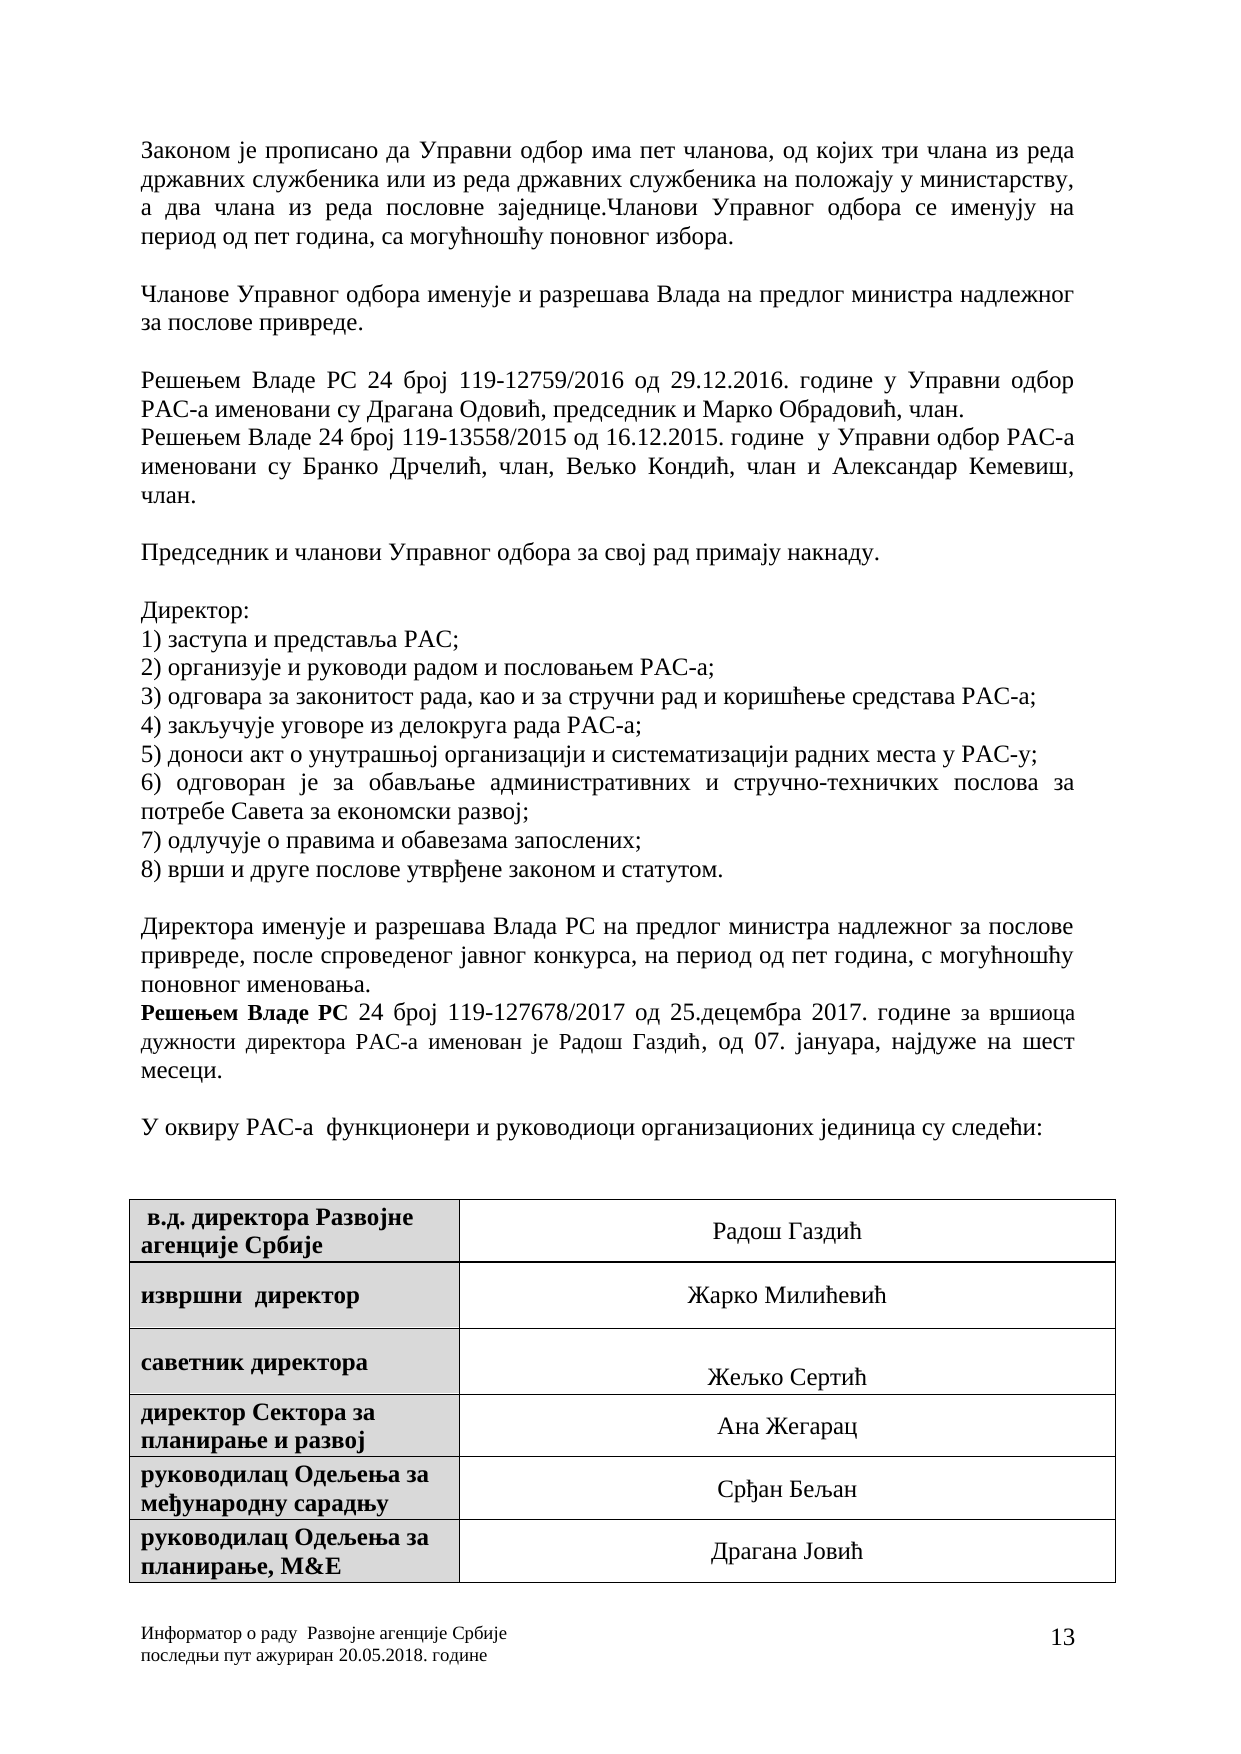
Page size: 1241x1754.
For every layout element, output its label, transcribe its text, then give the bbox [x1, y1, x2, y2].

text 1) заступа и представља РАС; [141, 624, 1075, 652]
text Председник и чланови Управног одбора за свој рад примају накнаду. [141, 537, 1075, 566]
text 8) врши и друге послове утврђене законом и статутом. [141, 854, 1075, 882]
text Законом је прописано да Управни одбор има пет чланова, од којих три члана из реда државних службеника или из реда државних службеника на положају у министарству, а два члана из реда пословне заједнице.Чланови Управног одбора се именују на период од пет година, са могућношћу поновног избора. [141, 135, 1075, 250]
table_cell саветник директора [130, 1329, 459, 1393]
text Директора именује и разрешава Влада РС на предлог министра надлежног за послове привреде, после спроведеног јавног конкурса, на период од пет година, с могућношћу поновног именовања. [141, 911, 1075, 997]
table_cell Жарко Милићевић [460, 1263, 1115, 1327]
table_cell руководилац Одељења за планирање, M&E [130, 1520, 459, 1582]
table_cell Ана Жегарац [460, 1395, 1115, 1456]
table_cell извршни директор [130, 1263, 459, 1327]
text Решењем Владе РС 24 број 119-12759/2016 од 29.12.2016. године у Управни одбор РАС-а именовани су Драгана Одовић, председник и Марко Обрадовић, члан. [141, 365, 1075, 422]
text 7) одлучује о правима и обавезама запослених; [141, 825, 1075, 854]
text Чланове Управног одбора именује и разрешава Влада на предлог министра надлежног за послове привреде. [141, 279, 1075, 336]
text Директор: [141, 595, 1075, 624]
table_header в.д. директора Развојне агенције Србије [130, 1200, 459, 1261]
text 3) одговара за законитост рада, као и за стручни рад и коришћење средстава РАС-а; [141, 681, 1075, 710]
table_cell директор Сектора за планирање и развој [130, 1395, 459, 1456]
table_cell Жељко Сертић [460, 1329, 1115, 1393]
text 6) одговоран је за обављање административних и стручно-техничких послова за потребе Савета за економски развој; [141, 767, 1075, 825]
table_cell руководилац Одељења за међународну сарадњу [130, 1457, 459, 1519]
text 4) закључује уговоре из делокруга рада РАС-а; [141, 710, 1075, 739]
text У оквиру РАС-а функционери и руководиоци организационих јединица су следећи: [141, 1112, 1075, 1141]
text 2) организује и руководи радом и пословањем РАС-а; [141, 652, 1075, 681]
text Решењем Владе 24 број 119-13558/2015 од 16.12.2015. године у Управни одбор РАС-а именовани су Бранко Дрчелић, члан, Вељко Кондић, члан и Александар Кемевиш, члан. [141, 422, 1075, 509]
text 5) доноси акт о унутрашњој организацији и систематизацији радних места у РАС-у; [141, 739, 1075, 767]
table_cell Срђан Бељан [460, 1457, 1115, 1519]
list Решењем Владе РС 24 број 119-127678/2017 од 25.децембра 2017. године за вршиоца дужности директора РАС-а именован је Радош Газдић, од 07. јануара, најдуже на шест месеци. [141, 997, 1075, 1084]
table_cell Драгана Јовић [460, 1520, 1115, 1582]
table_header Радош Газдић [460, 1200, 1115, 1261]
